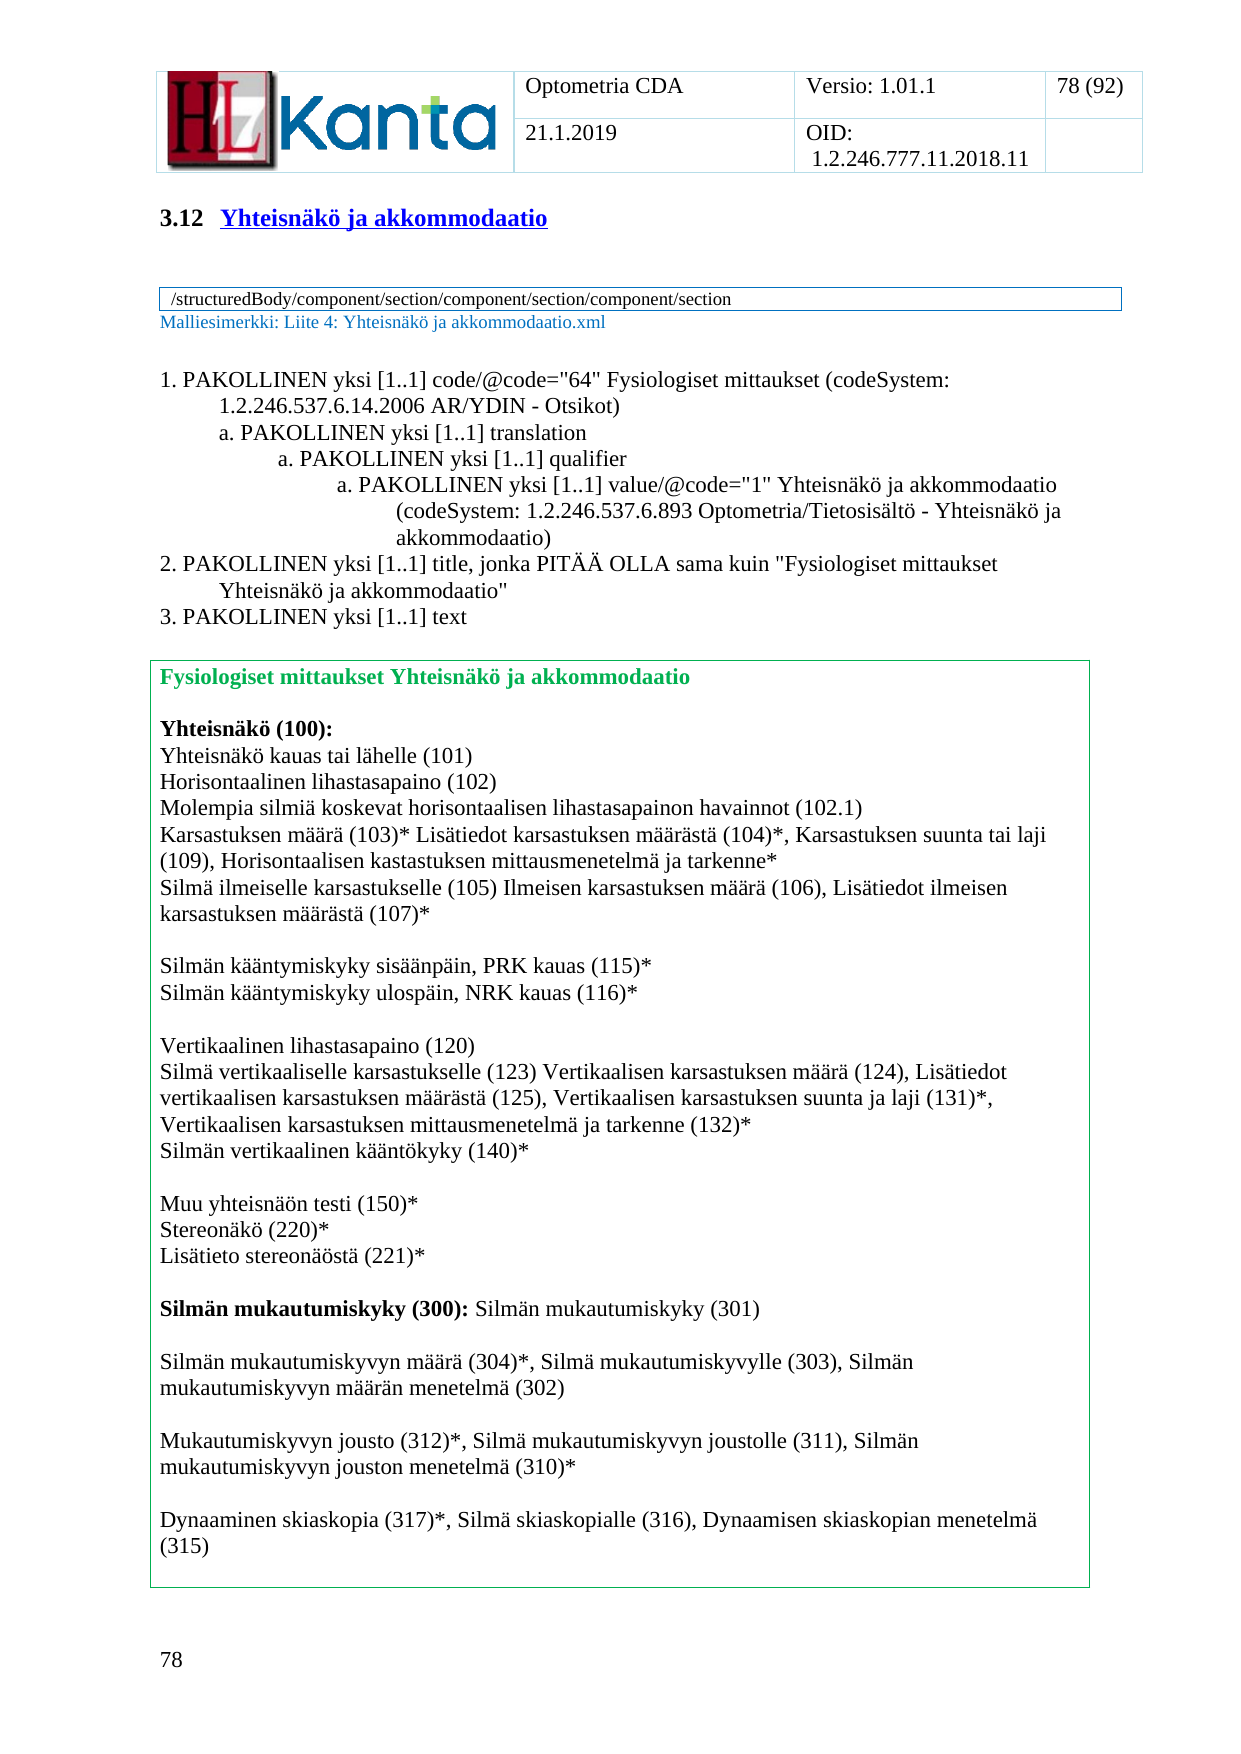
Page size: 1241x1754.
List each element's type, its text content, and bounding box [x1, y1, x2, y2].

text Yhteisnäkö (100): [159, 715, 1081, 742]
text Silmän mukautumiskyky (300): Silmän mukautumiskyky (301) [159, 1295, 1081, 1322]
text Silmä ilmeiselle karsastukselle (105) Ilmeisen karsastuksen määrä (106), Lisätiedot ilmeisen karsastuksen määrästä (107)* [159, 873, 1081, 926]
table_header /structuredBody/component/section/component/section/component/section [160, 288, 1121, 310]
text Muu yhteisnäön testi (150)* [159, 1190, 1081, 1216]
text Silmä vertikaaliselle karsastukselle (123) Vertikaalisen karsastuksen määrä (124), Lisätiedot vertikaalisen karsastuksen määrästä (125), Vertikaalisen karsastuksen suunta ja laji (131)*, Vertikaalisen karsastuksen mittausmenetelmä ja tarkenne (132)* [159, 1058, 1081, 1137]
picture [281, 96, 496, 150]
text Silmän vertikaalinen kääntökyky (140)* [159, 1137, 1081, 1163]
text Mukautumiskyvyn jousto (312)*, Silmä mukautumiskyvyn joustolle (311), Silmän mukautumiskyvyn jouston menetelmä (310)* [159, 1427, 1081, 1480]
text 2. PAKOLLINEN yksi [1..1] title, jonka PITÄÄ OLLA sama kuin "Fysiologiset mittaukset Yhteisnäkö ja akkommodaatio" [159, 550, 1081, 603]
text 1. PAKOLLINEN yksi [1..1] code/@code="64" Fysiologiset mittaukset (codeSystem: 1.2.246.537.6.14.2006 AR/YDIN - Otsikot) [159, 366, 1081, 418]
text Lisätieto stereonäöstä (221)* [159, 1242, 1081, 1269]
text Horisontaalinen lihastasapaino (102) [159, 768, 1081, 794]
text Karsastuksen määrä (103)* Lisätiedot karsastuksen määrästä (104)*, Karsastuksen suunta tai laji (109), Horisontaalisen kastastuksen mittausmenetelmä ja tarkenne* [159, 821, 1081, 873]
picture [167, 71, 279, 171]
text a. PAKOLLINEN yksi [1..1] qualifier [278, 445, 1081, 471]
text Stereonäkö (220)* [159, 1216, 1081, 1242]
text Silmän kääntymiskyky sisäänpäin, PRK kauas (115)* [159, 953, 1081, 979]
text Yhteisnäkö kauas tai lähelle (101) [159, 742, 1081, 768]
text Molempia silmiä koskevat horisontaalisen lihastasapainon havainnot (102.1) [159, 794, 1081, 821]
text a. PAKOLLINEN yksi [1..1] translation [218, 418, 1081, 445]
text Dynaaminen skiaskopia (317)*, Silmä skiaskopialle (316), Dynaamisen skiaskopian menetelmä (315) [159, 1506, 1081, 1559]
text a. PAKOLLINEN yksi [1..1] value/@code="1" Yhteisnäkö ja akkommodaatio (codeSystem: 1.2.246.537.6.893 Optometria/Tietosisältö - Yhteisnäkö ja akkommodaatio) [337, 471, 1081, 550]
text 3. PAKOLLINEN yksi [1..1] text [159, 603, 1081, 629]
text Fysiologiset mittaukset Yhteisnäkö ja akkommodaatio [151, 661, 1089, 689]
subtitle Yhteisnäkö ja akkommodaatio [159, 203, 1081, 232]
text Malliesimerkki: Liite 4: Yhteisnäkö ja akkommodaatio.xml [159, 311, 1081, 332]
text Vertikaalinen lihastasapaino (120) [159, 1032, 1081, 1058]
text Silmän kääntymiskyky ulospäin, NRK kauas (116)* [159, 979, 1081, 1005]
text Silmän mukautumiskyvyn määrä (304)*, Silmä mukautumiskyvylle (303), Silmän mukautumiskyvyn määrän menetelmä (302) [159, 1348, 1081, 1401]
